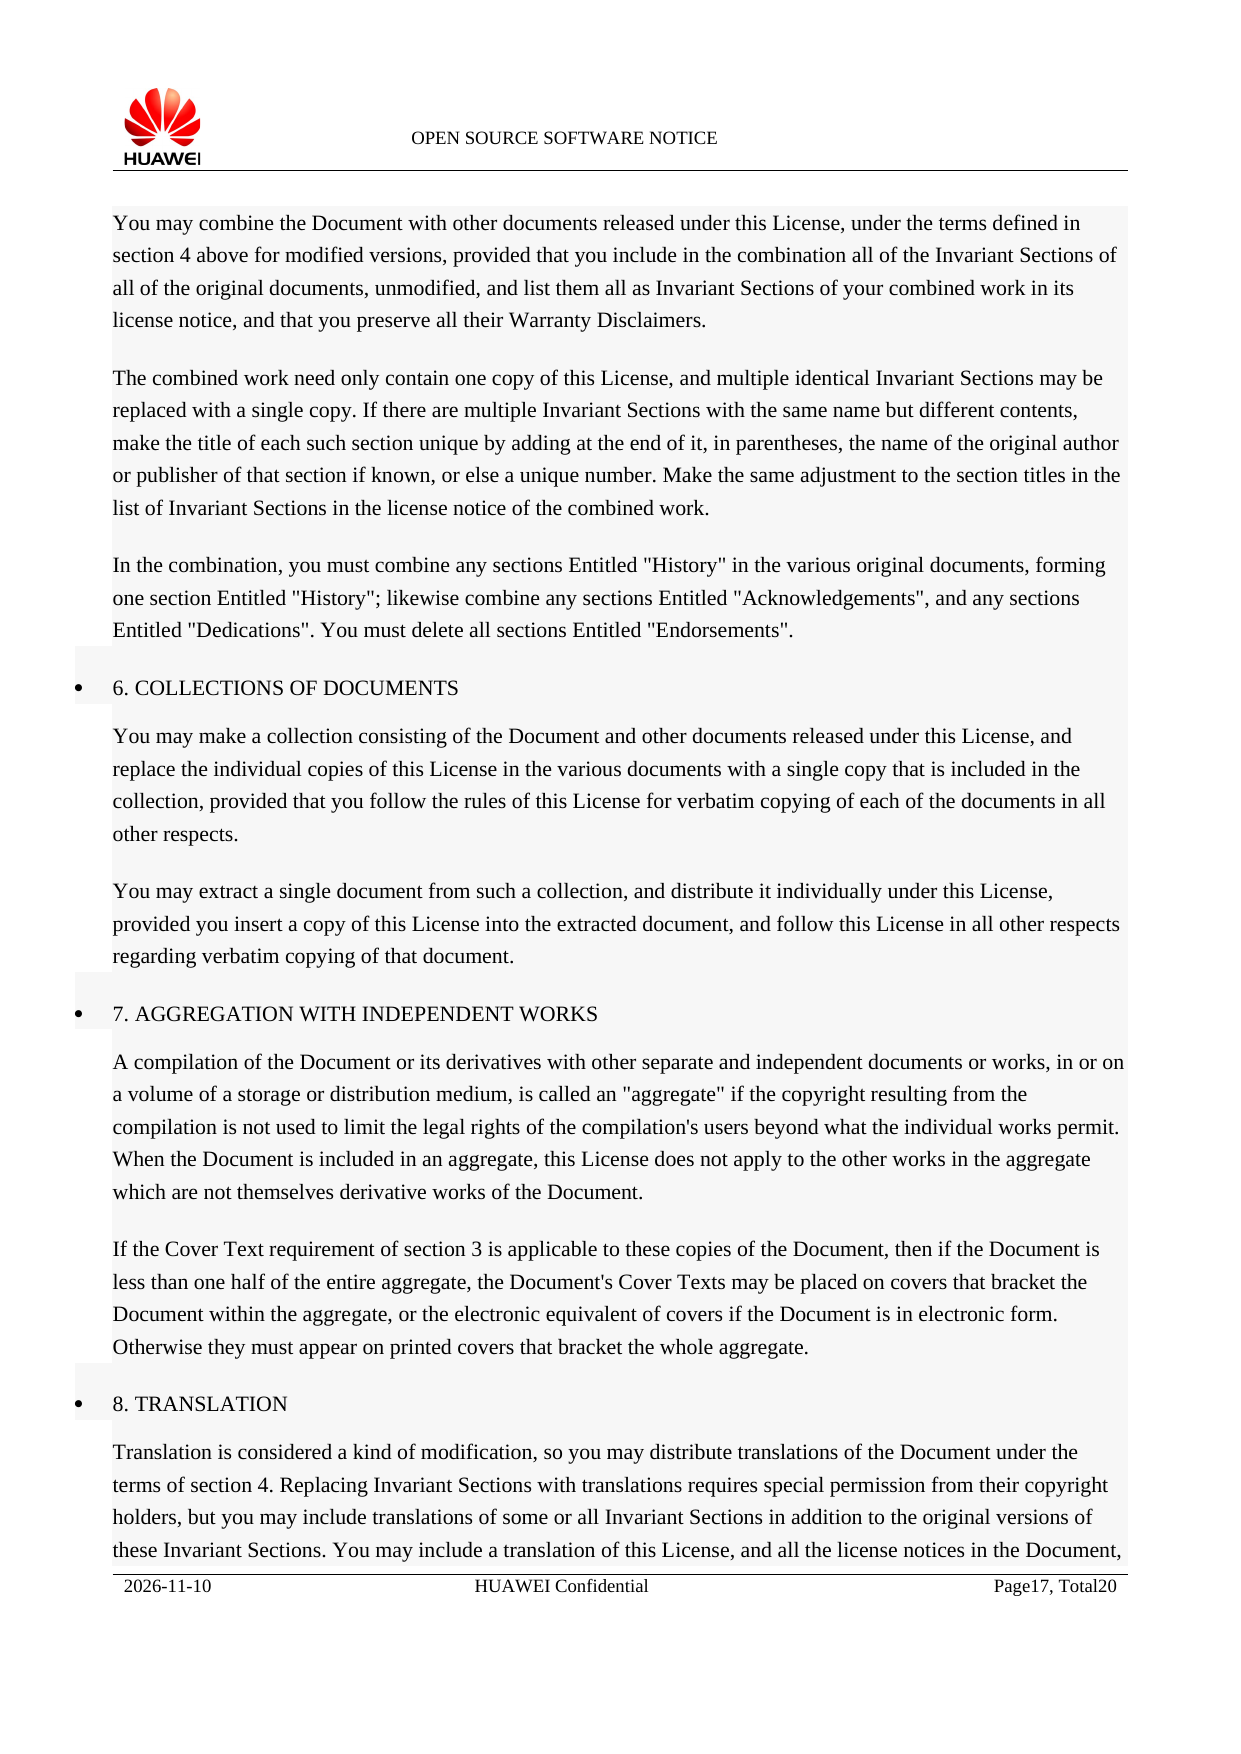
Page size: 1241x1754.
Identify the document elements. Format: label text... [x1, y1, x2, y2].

text The combined work need only contain one copy of this License, and multiple identical Invariant Sections may be replaced with a single copy. If there are multiple Invariant Sections with the same name but different contents, make the title of each such section unique by adding at the end of it, in parentheses, the name of the original author or publisher of that section if known, or else a unique number. Make the same adjustment to the section titles in the list of Invariant Sections in the license notice of the combined work. [112, 361, 1128, 524]
text You may combine the Document with other documents released under this License, under the terms defined in section 4 above for modified versions, provided that you include in the combination all of the Invariant Sections of all of the original documents, unmodified, and list them all as Invariant Sections of your combined work in its license notice, and that you preserve all their Warranty Disclaimers. [112, 206, 1128, 336]
text You may make a collection consisting of the Document and other documents released under this License, and replace the individual copies of this License in the various documents with a single copy that is included in the collection, provided that you follow the rules of this License for verbatim copying of each of the documents in all other respects. [112, 719, 1128, 849]
text In the combination, you must combine any sections Entitled "History" in the various original documents, forming one section Entitled "History"; likewise combine any sections Entitled "Acknowledgements", and any sections Entitled "Dedications". You must delete all sections Entitled "Endorsements". [112, 549, 1128, 646]
list 6. COLLECTIONS OF DOCUMENTS [75, 671, 1128, 704]
list 7. AGGREGATION WITH INDEPENDENT WORKS [75, 997, 1128, 1029]
picture [124, 88, 201, 165]
text If the Cover Text requirement of section 3 is applicable to these copies of the Document, then if the Document is less than one half of the entire aggregate, the Document's Cover Texts may be placed on covers that bracket the Document within the aggregate, or the electronic equivalent of covers if the Document is in electronic form. Otherwise they must appear on printed covers that bracket the whole aggregate. [112, 1233, 1128, 1363]
list 8. TRANSLATION [75, 1388, 1128, 1420]
text A compilation of the Document or its derivatives with other separate and independent documents or works, in or on a volume of a storage or distribution medium, is called an "aggregate" if the copyright resulting from the compilation is not used to limit the legal rights of the compilation's users beyond what the individual works permit. When the Document is included in an aggregate, this License does not apply to the other works in the aggregate which are not themselves derivative works of the Document. [112, 1045, 1128, 1208]
text You may extract a single document from such a collection, and distribute it individually under this License, provided you insert a copy of this License into the extracted document, and follow this License in all other respects regarding verbatim copying of that document. [112, 874, 1128, 972]
